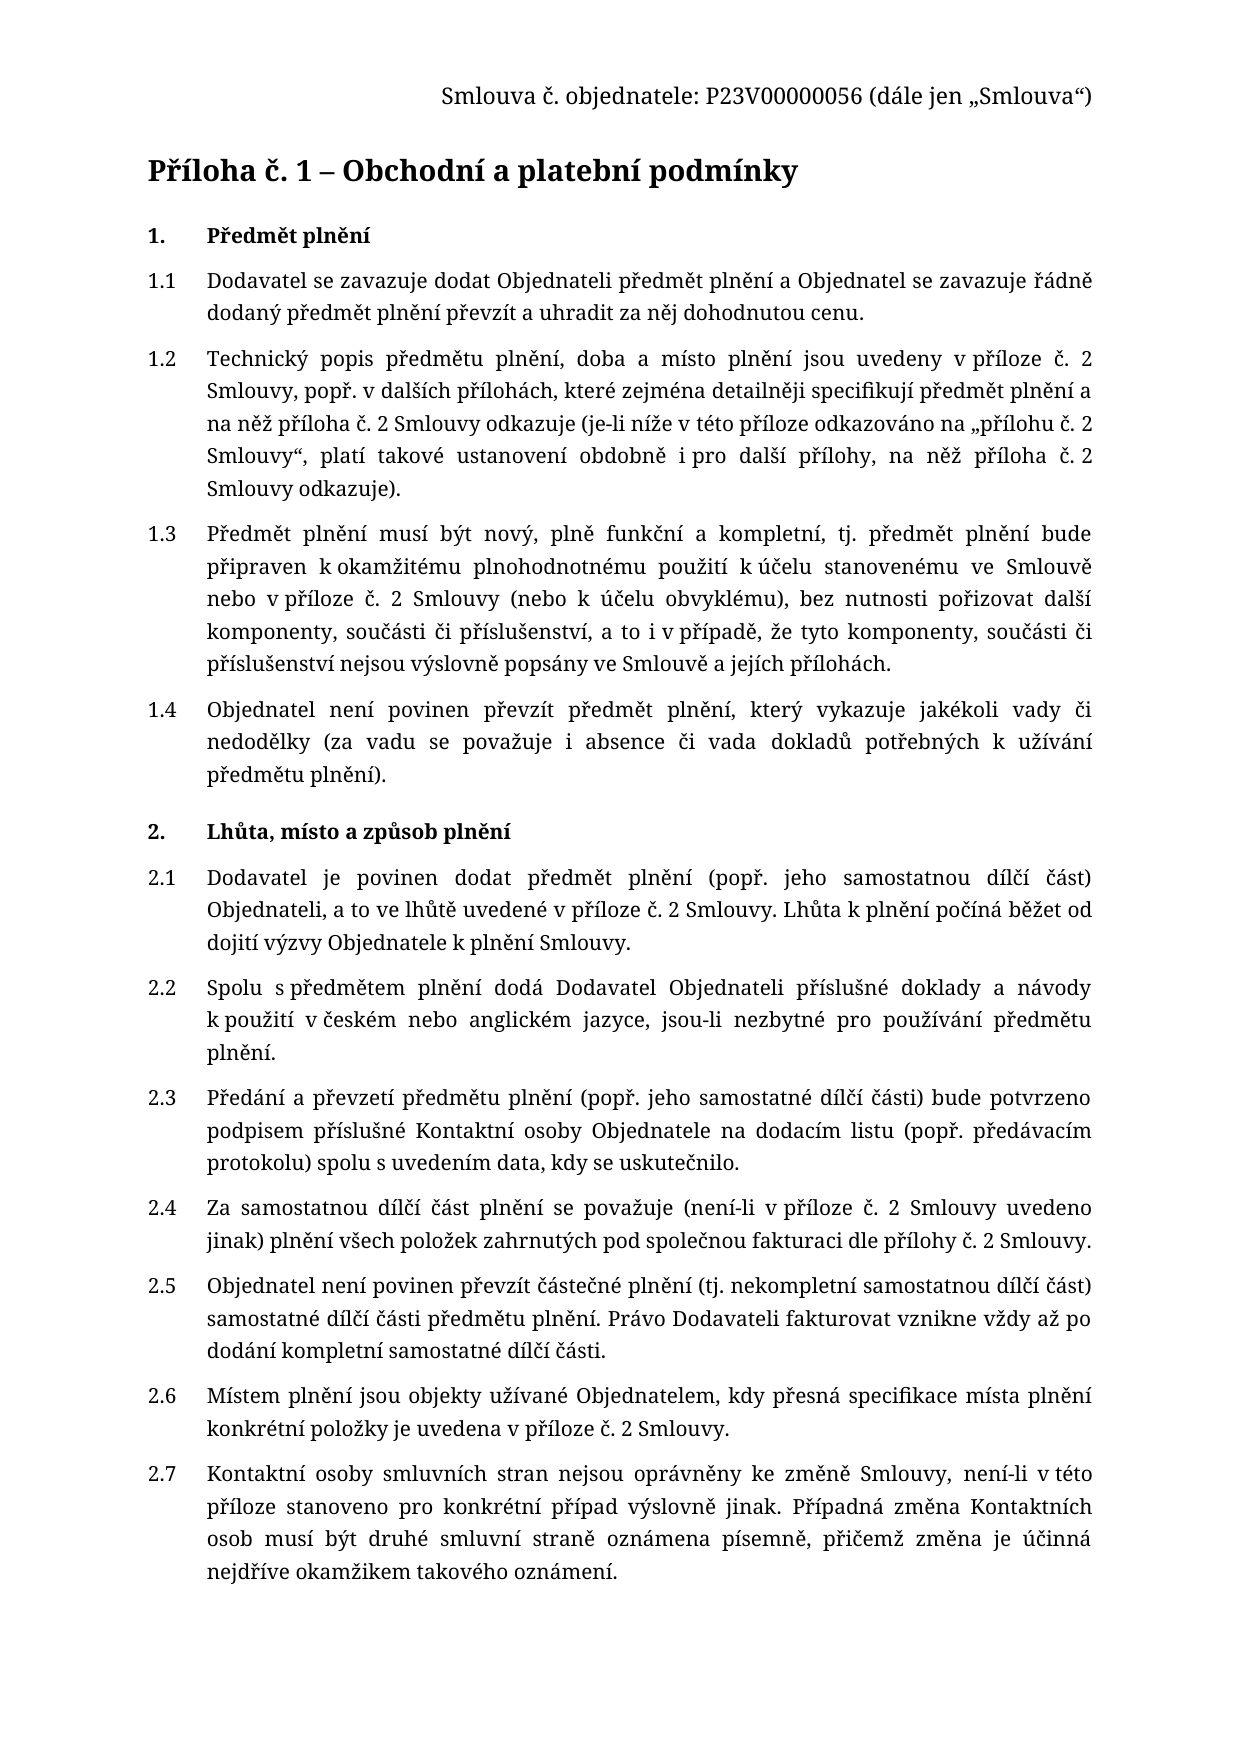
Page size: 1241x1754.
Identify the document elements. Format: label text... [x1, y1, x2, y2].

list Objednatel není povinen převzít předmět plnění, který vykazuje jakékoli vady či nedodělky (za vadu se považuje i absence či vada dokladů potřebných k užívání předmětu plnění). [148, 695, 1093, 788]
list Spolu s předmětem plnění dodá Dodavatel Objednateli příslušné doklady a návody k použití v českém nebo anglickém jazyce, jsou-li nezbytné pro používání předmětu plnění. [148, 973, 1093, 1067]
list Předání a převzetí předmětu plnění (popř. jeho samostatné dílčí části) bude potvrzeno podpisem příslušné Kontaktní osoby Objednatele na dodacím listu (popř. předávacím protokolu) spolu s uvedením data, kdy se uskutečnilo. [148, 1083, 1093, 1177]
list Místem plnění jsou objekty užívané Objednatelem, kdy přesná specifikace místa plnění konkrétní položky je uvedena v příloze č. 2 Smlouvy. [148, 1382, 1093, 1443]
text Příloha č. 1 – Obchodní a platební podmínky [148, 150, 1093, 190]
list Dodavatel je povinen dodat předmět plnění (popř. jeho samostatnou dílčí část) Objednateli, a to ve lhůtě uvedené v příloze č. 2 Smlouvy. Lhůta k plnění počíná běžet od dojití výzvy Objednatele k plnění Smlouvy. [148, 863, 1093, 956]
list Za samostatnou dílčí část plnění se považuje (není-li v příloze č. 2 Smlouvy uvedeno jinak) plnění všech položek zahrnutých pod společnou fakturaci dle přílohy č. 2 Smlouvy. [148, 1193, 1093, 1254]
list Objednatel není povinen převzít částečné plnění (tj. nekompletní samostatnou dílčí část) samostatné dílčí části předmětu plnění. Právo Dodavateli fakturovat vznikne vždy až po dodání kompletní samostatné dílčí části. [148, 1271, 1093, 1365]
list Předmět plnění musí být nový, plně funkční a kompletní, tj. předmět plnění bude připraven k okamžitému plnohodnotnému použití k účelu stanovenému ve Smlouvě nebo v příloze č. 2 Smlouvy (nebo k účelu obvyklému), bez nutnosti pořizovat další komponenty, součásti či příslušenství, a to i v případě, že tyto komponenty, součásti či příslušenství nejsou výslovně popsány ve Smlouvě a jejích přílohách. [148, 519, 1093, 678]
list Předmět plnění [148, 221, 1093, 249]
list Kontaktní osoby smluvních stran nejsou oprávněny ke změně Smlouvy, není-li v této příloze stanoveno pro konkrétní případ výslovně jinak. Případná změna Kontaktních osob musí být druhé smluvní straně oznámena písemně, přičemž změna je účinná nejdříve okamžikem takového oznámení. [148, 1459, 1093, 1586]
list Technický popis předmětu plnění, doba a místo plnění jsou uvedeny v příloze č. 2 Smlouvy, popř. v dalších přílohách, které zejména detailněji specifikují předmět plnění a na něž příloha č. 2 Smlouvy odkazuje (je-li níže v této příloze odkazováno na „přílohu č. 2 Smlouvy“, platí takové ustanovení obdobně i pro další přílohy, na něž příloha č. 2 Smlouvy odkazuje). [148, 344, 1093, 502]
list Lhůta, místo a způsob plnění [148, 817, 1093, 846]
list Dodavatel se zavazuje dodat Objednateli předmět plnění a Objednatel se zavazuje řádně dodaný předmět plnění převzít a uhradit za něj dohodnutou cenu. [148, 266, 1093, 327]
